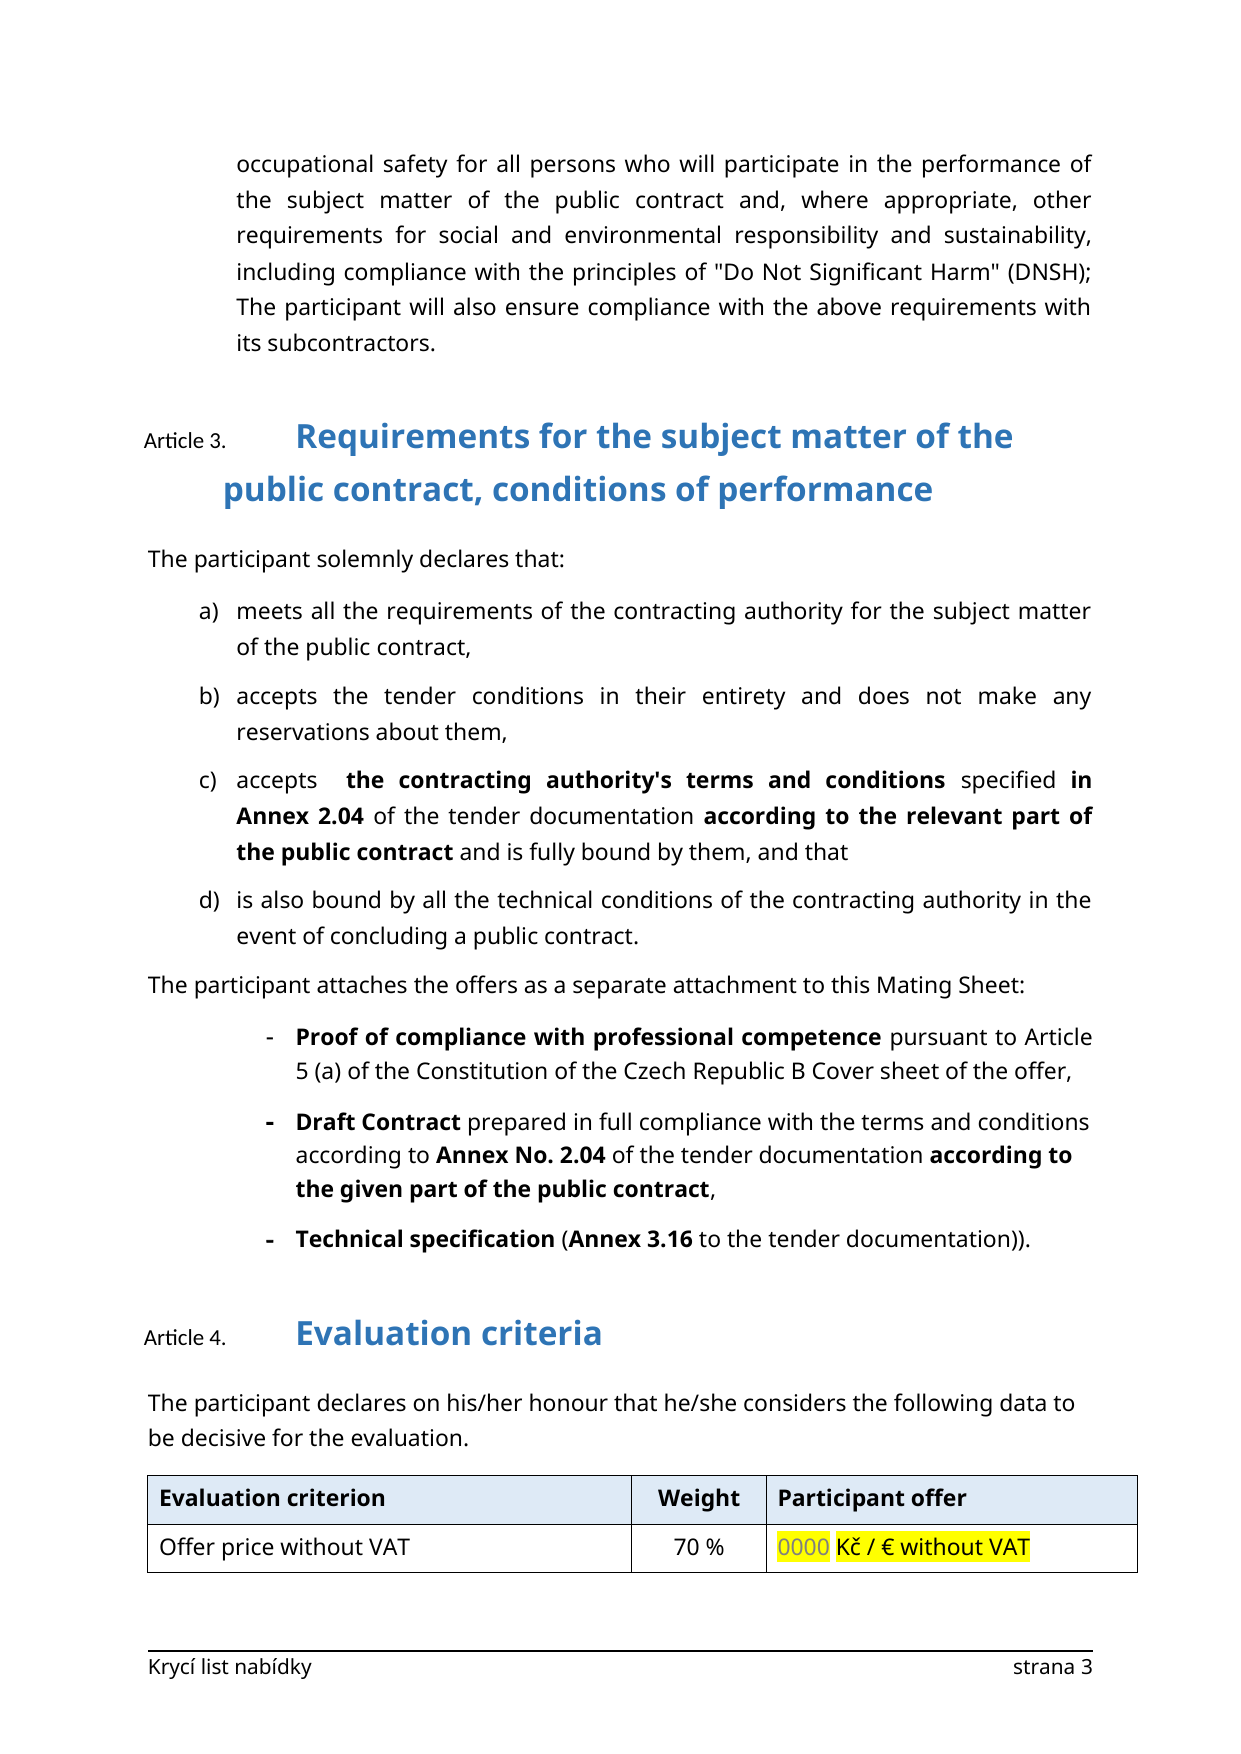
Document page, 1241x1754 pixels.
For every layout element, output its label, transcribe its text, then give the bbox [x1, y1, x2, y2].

table_header Participant offer [767, 1476, 1137, 1524]
subtitle Requirements for the subject matter of the public contract, conditions of performance [185, 413, 1093, 511]
table_cell 70 % [632, 1525, 766, 1572]
list is also bound by all the technical conditions of the contracting authority in the event of concluding a public contract. [199, 884, 1093, 951]
list accepts the contracting authority's terms and conditions specified in Annex 2.04 of the tender documentation according to the relevant part of the public contract and is fully bound by them, and that [199, 764, 1093, 867]
text The participant declares on his/her honour that he/she considers the following data to be decisive for the evaluation. [148, 1386, 1093, 1454]
text The participant attaches the offers as a separate attachment to this Mating Sheet: [148, 969, 1093, 1000]
table_header Evaluation criterion [148, 1476, 631, 1524]
list Technical specification (Annex 3.16 to the tender documentation)). [266, 1223, 1093, 1254]
list Proof of compliance with professional competence pursuant to Article 5 (a) of the Constitution of the Czech Republic B Cover sheet of the offer, [266, 1021, 1093, 1086]
text The participant solemnly declares that: [148, 543, 1093, 574]
list meets all the requirements of the contracting authority for the subject matter of the public contract, [199, 595, 1093, 662]
list accepts the tender conditions in their entirety and does not make any reservations about them, [199, 679, 1093, 747]
subtitle Evaluation criteria [185, 1309, 1093, 1355]
table_cell [767, 1525, 1137, 1572]
table_header Weight [632, 1476, 766, 1524]
list Draft Contract prepared in full compliance with the terms and conditions according to Annex No. 2.04 of the tender documentation according to the given part of the public contract, [266, 1105, 1093, 1204]
table_cell Offer price without VAT [148, 1525, 631, 1572]
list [199, 148, 1093, 358]
